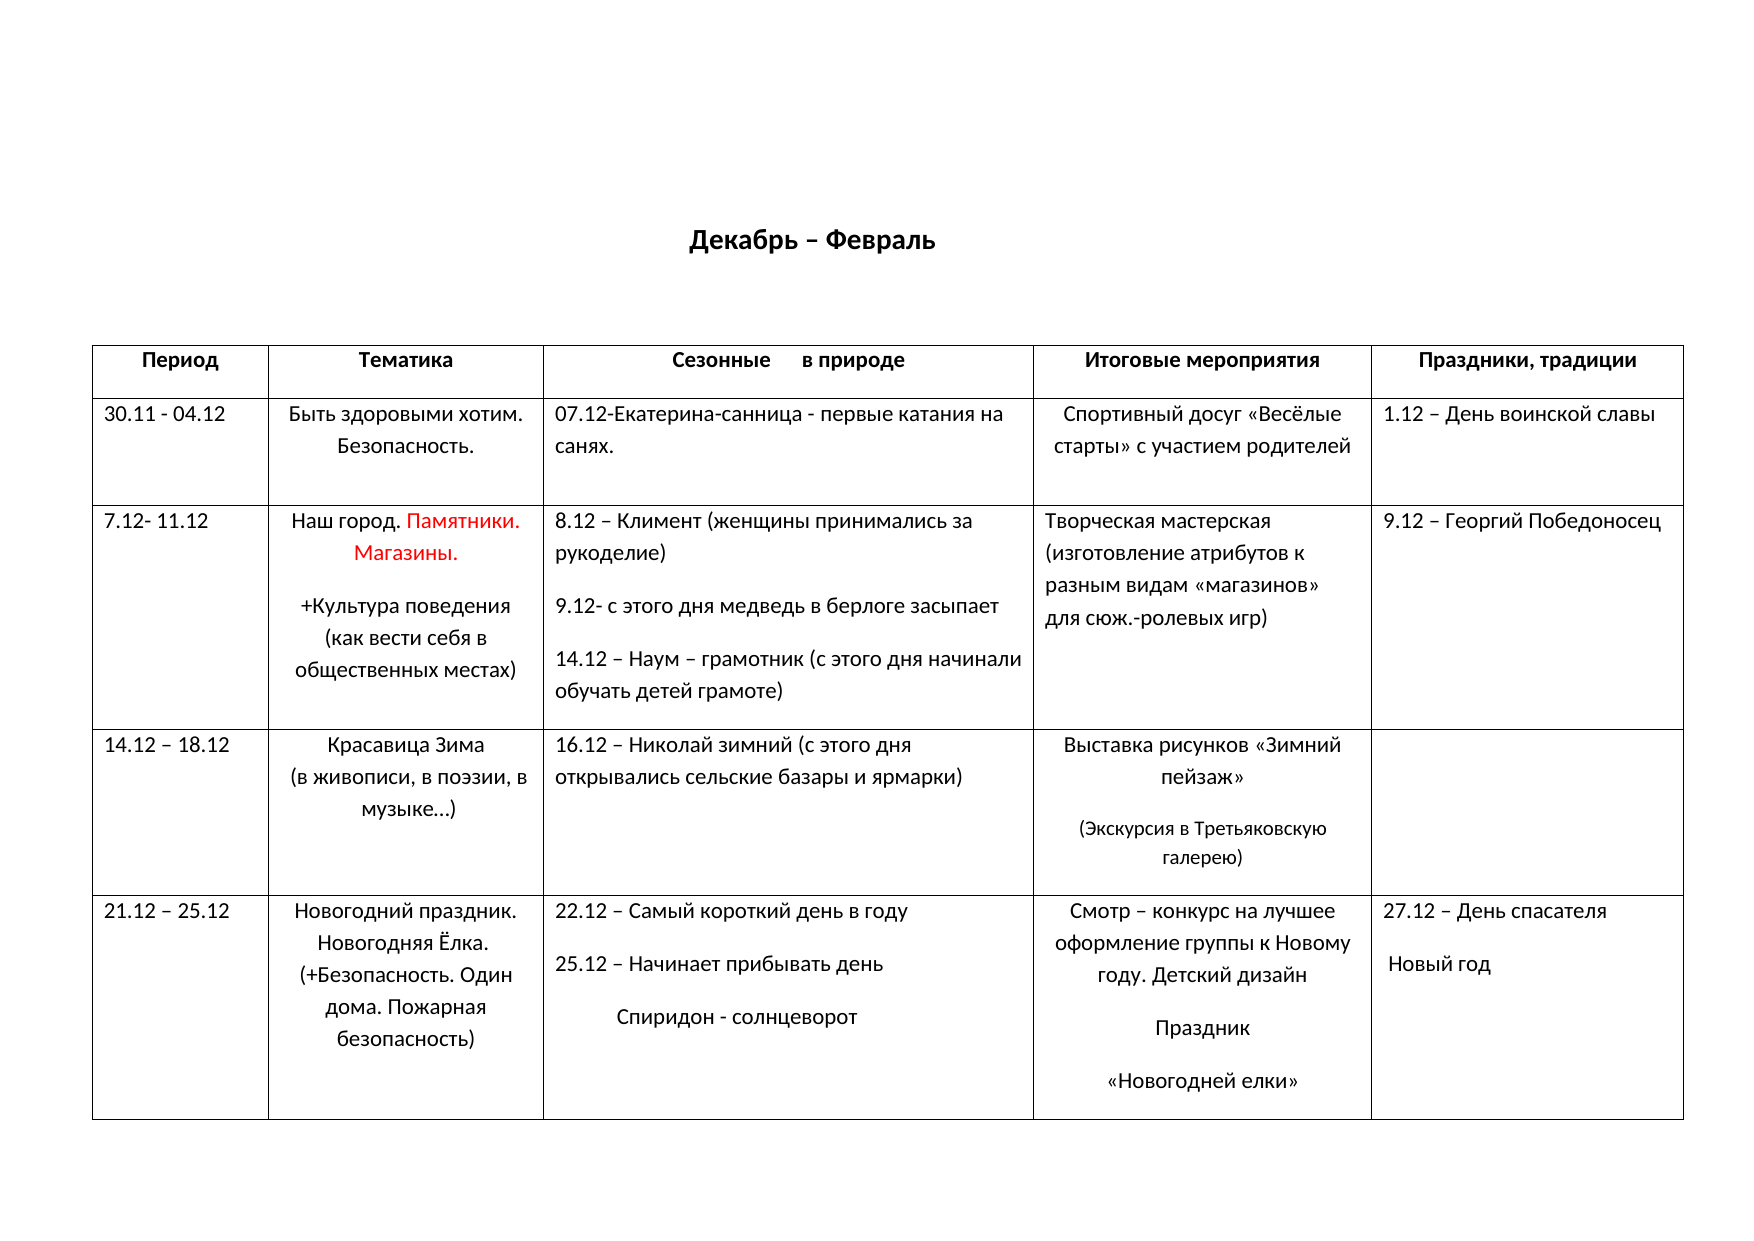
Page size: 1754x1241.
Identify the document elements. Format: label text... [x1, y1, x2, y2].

table_header Период [93, 346, 268, 398]
table_cell [1372, 730, 1683, 895]
table_cell 30.11 - 04.12 [93, 399, 268, 505]
table_header Итоговые мероприятия [1034, 346, 1371, 398]
table_cell 1.12 – День воинской славы [1372, 399, 1683, 505]
table_cell Выставка рисунков «Зимний пейзаж» (Экскурсия в Третьяковскую галерею) [1034, 730, 1371, 895]
table_cell Красавица Зима (в живописи, в поэзии, в музыке…) [269, 730, 543, 895]
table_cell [269, 896, 543, 1119]
text Декабрь – Февраль [103, 221, 1728, 257]
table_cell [1034, 896, 1371, 1119]
table_header Сезонные в природе [544, 346, 1033, 398]
table_cell 16.12 – Николай зимний (с этого дня открывались сельские базары и ярмарки) [544, 730, 1033, 895]
table_header Тематика [269, 346, 543, 398]
table_cell Быть здоровыми хотим. Безопасность. [269, 399, 543, 505]
table_cell Наш город. Памятники. Магазины. +Культура поведения (как вести себя в общественных местах) [269, 506, 543, 729]
table_cell 8.12 – Климент (женщины принимались за рукоделие) 9.12- с этого дня медведь в берлоге засыпает 14.12 – Наум – грамотник (с этого дня начинали обучать детей грамоте) [544, 506, 1033, 729]
table_cell 21.12 – 25.12 [93, 896, 268, 1119]
table_cell 9.12 – Георгий Победоносец [1372, 506, 1683, 729]
table_header Праздники, традиции [1372, 346, 1683, 398]
table_cell Спортивный досуг «Весёлые старты» с участием родителей [1034, 399, 1371, 505]
table_cell 14.12 – 18.12 [93, 730, 268, 895]
table_cell 7.12- 11.12 [93, 506, 268, 729]
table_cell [544, 896, 1033, 1119]
table_cell 07.12-Екатерина-санница - первые катания на санях. [544, 399, 1033, 505]
table_cell Творческая мастерская (изготовление атрибутов к разным видам «магазинов» для сюж.-ролевых игр) [1034, 506, 1371, 729]
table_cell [1372, 896, 1683, 1119]
